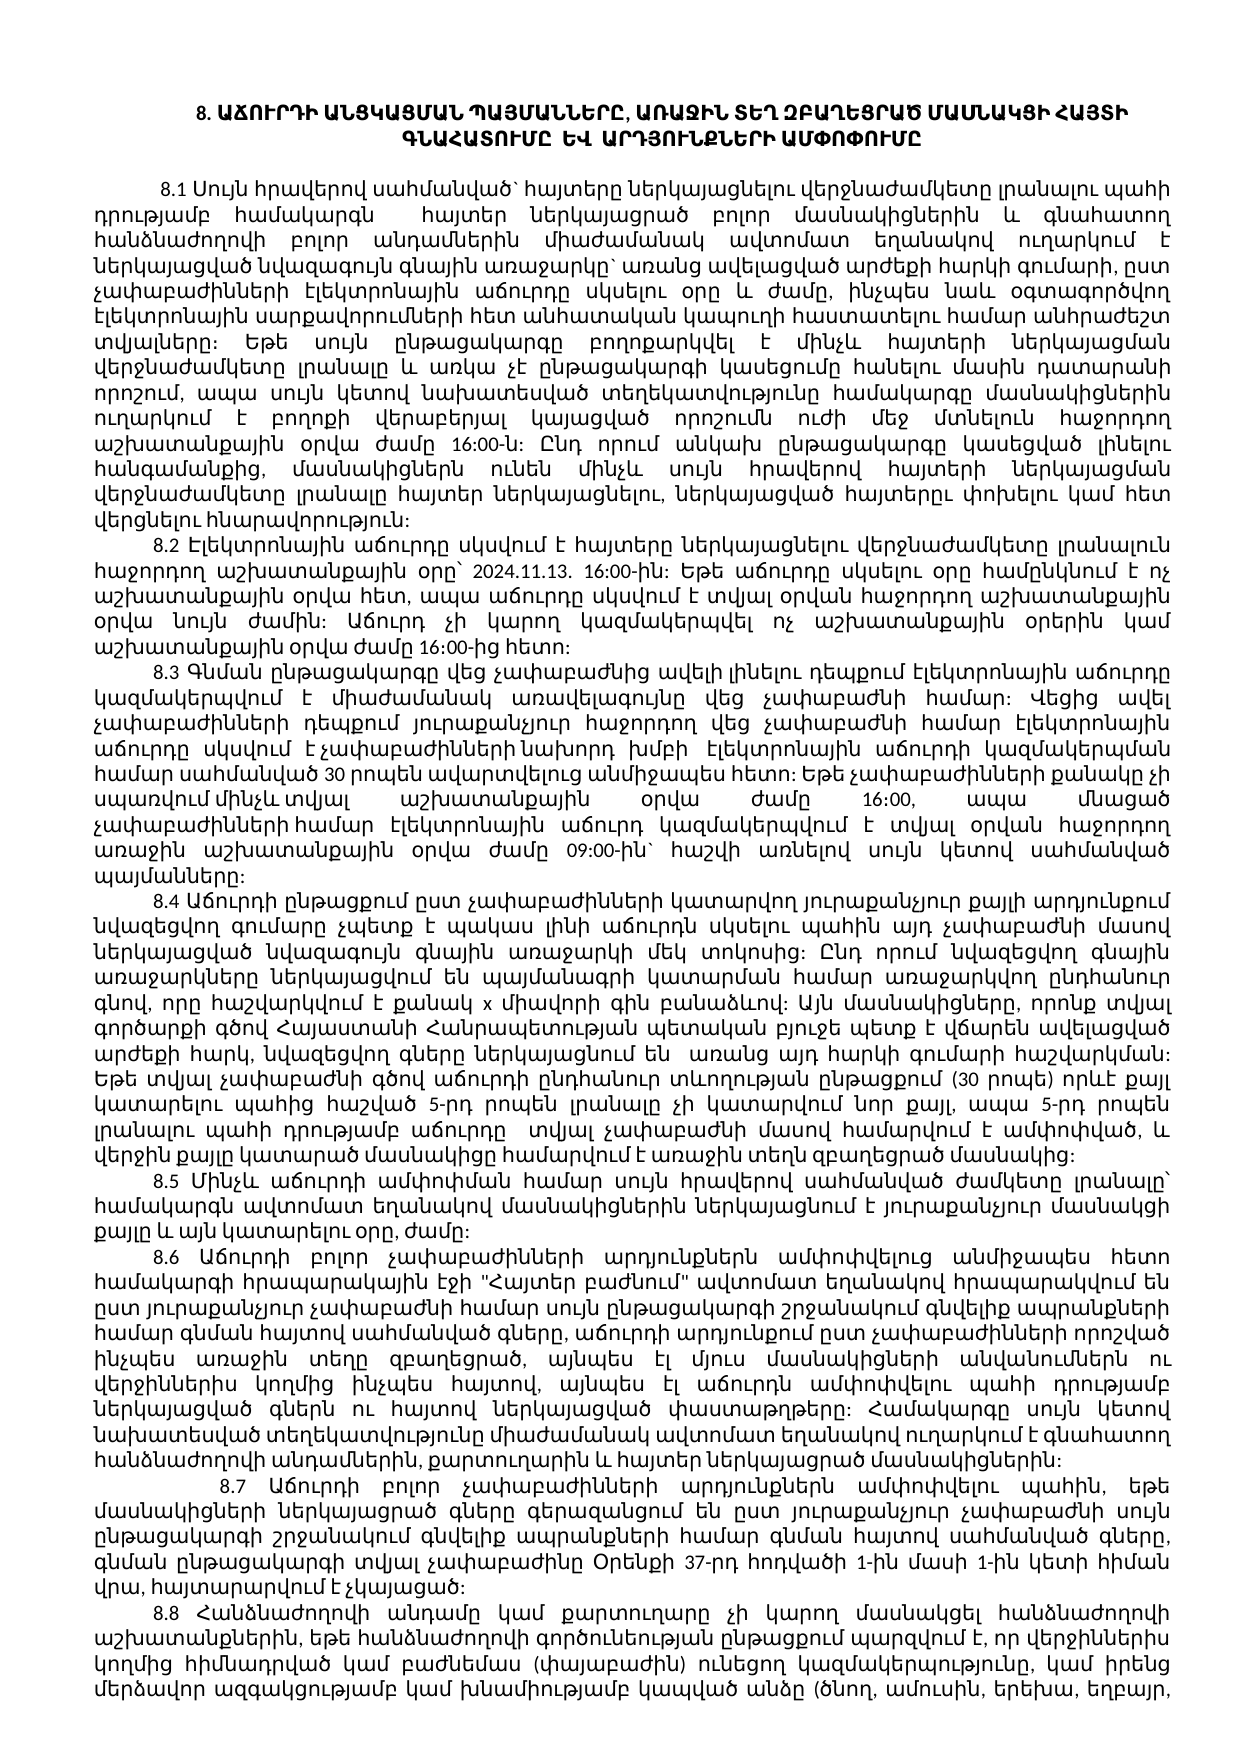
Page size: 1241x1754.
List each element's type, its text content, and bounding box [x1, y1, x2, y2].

text 8.1 Սույն հրավերով սահմանված` հայտերը ներկայացնելու վերջնաժամկետը լրանալու պահի դրությամբ համակարգն հայտեր ներկայացրած բոլոր մասնակիցներին և գնահատող հանձնաժողովի բոլոր անդամներին միաժամանակ ավտոմատ եղանակով ուղարկում է ներկայացված նվազագույն գնային առաջարկը` առանց ավելացված արժեքի հարկի գումարի, ըստ չափաբաժինների էլեկտրոնային աճուրդը սկսելու օրը և ժամը, ինչպես նաև օգտագործվող էլեկտրոնային սարքավորումների հետ անհատական կապուղի հաստատելու համար անհրաժեշտ տվյալները։ Եթե սույն ընթացակարգը բողոքարկվել է մինչև հայտերի ներկայացման վերջնաժամկետը լրանալը և առկա չէ ընթացակարգի կասեցումը հանելու մասին դատարանի որոշում, ապա սույն կետով նախատեսված տեղեկատվությունը համակարգը մասնակիցներին ուղարկում է բողոքի վերաբերյալ կայացված որոշումն ուժի մեջ մտնելուն հաջորդող աշխատանքային օրվա ժամը 16:00-ն: Ընդ որում անկախ ընթացակարգը կասեցված լինելու հանգամանքից, մասնակիցներն ունեն մինչև սույն հրավերով հայտերի ներկայացման վերջնաժամկետը լրանալը հայտեր ներկայացնելու, ներկայացված հայտերըւ փոխելու կամ հետ վերցնելու հնարավորություն: [94, 177, 1171, 532]
text 8.4 Աճուրդի ընթացքում ըստ չափաբաժինների կատարվող յուրաքանչյուր քայլի արդյունքում նվազեցվող գումարը չպետք է պակաս լինի աճուրդն սկսելու պահին այդ չափաբաժնի մասով ներկայացված նվազագույն գնային առաջարկի մեկ տոկոսից: Ընդ որում նվազեցվող գնային առաջարկները ներկայացվում են պայմանագրի կատարման համար առաջարկվող ընդհանուր գնով, որը հաշվարկվում է քանակ x միավորի գին բանաձևով: Այն մասնակիցները, որոնք տվյալ գործարքի գծով Հայաստանի Հանրապետության պետական բյուջե պետք է վճարեն ավելացված արժեքի հարկ, նվազեցվող գները ներկայացնում են առանց այդ հարկի գումարի հաշվարկման: Եթե տվյալ չափաբաժնի գծով աճուրդի ընդհանուր տևողության ընթացքում (30 րոպե) որևէ քայլ կատարելու պահից հաշված 5-րդ րոպեն լրանալը չի կատարվում նոր քայլ, ապա 5-րդ րոպեն լրանալու պահի դրությամբ աճուրդը տվյալ չափաբաժնի մասով համարվում է ամփոփված, և վերջին քայլը կատարած մասնակիցը համարվում է առաջին տեղն զբաղեցրած մասնակից: [94, 888, 1171, 1168]
text 8.7 Աճուրդի բոլոր չափաբաժինների արդյունքներն ամփոփվելու պահին, եթե մասնակիցների ներկայացրած գները գերազանցում են ըստ յուրաքանչյուր չափաբաժնի սույն ընթացակարգի շրջանակում գնվելիք ապրանքների համար գնման հայտով սահմանված գները, գնման ընթացակարգի տվյալ չափաբաժինը Օրենքի 37-րդ հոդվածի 1-ին մասի 1-ին կետի հիման վրա, հայտարարվում է չկայացած: [94, 1473, 1171, 1600]
text 8. ԱՃՈՒՐԴԻ ԱՆՑԿԱՑՄԱՆ ՊԱՅՄԱՆՆԵՐԸ, ԱՌԱՋԻՆ ՏԵՂ ԶԲԱՂԵՑՐԱԾ ՄԱՍՆԱԿՑԻ ՀԱՅՏԻ [94, 100, 1171, 126]
text 8.3 Գնման ընթացակարգը վեց չափաբաժնից ավելի լինելու դեպքում էլեկտրոնային աճուրդը կազմակերպվում է միաժամանակ առավելագույնը վեց չափաբաժնի համար: Վեցից ավել չափաբաժինների դեպքում յուրաքանչյուր հաջորդող վեց չափաբաժնի համար էլեկտրոնային աճուրդը սկսվում է չափաբաժինների նախորդ խմբի էլեկտրոնային աճուրդի կազմակերպման համար սահմանված 30 րոպեն ավարտվելուց անմիջապես հետո: Եթե չափաբաժինների քանակը չի սպառվում մինչև տվյալ աշխատանքային օրվա ժամը 16։00, ապա մնացած չափաբաժինների համար էլեկտրոնային աճուրդ կազմակերպվում է տվյալ օրվան հաջորդող առաջին աշխատանքային օրվա ժամը 09:00-ին` հաշվի առնելով սույն կետով սահմանված պայմանները: [94, 659, 1171, 888]
text 8.2 Էլեկտրոնային աճուրդը սկսվում է հայտերը ներկայացնելու վերջնաժամկետը լրանալուն հաջորդող աշխատանքային օրը՝ 2024.11.13. 16:00 -ին: Եթե աճուրդը սկսելու օրը համընկնում է ոչ աշխատանքային օրվա հետ, ապա աճուրդը սկսվում է տվյալ օրվան հաջորդող աշխատանքային օրվա նույն ժամին: Աճուրդ չի կարող կազմակերպվել ոչ աշխատանքային օրերին կամ աշխատանքային օրվա ժամը 16։00-ից հետո: [94, 532, 1171, 659]
text ԳՆԱՀԱՏՈՒՄԸ ԵՎ ԱՐԴՅՈՒՆՔՆԵՐԻ ԱՄՓՈՓՈՒՄԸ [94, 126, 1171, 151]
text 8.5 Մինչև աճուրդի ամփոփման համար սույն հրավերով սահմանված ժամկետը լրանալը՝ համակարգն ավտոմատ եղանակով մասնակիցներին ներկայացնում է յուրաքանչյուր մասնակցի քայլը և այն կատարելու օրը, ժամը: [94, 1168, 1171, 1244]
text 8.6 Աճուրդի բոլոր չափաբաժինների արդյունքներն ամփոփվելուց անմիջապես հետո համակարգի հրապարակային էջի "Հայտեր բաժնում" ավտոմատ եղանակով հրապարակվում են ըստ յուրաքանչյուր չափաբաժնի համար սույն ընթացակարգի շրջանակում գնվելիք ապրանքների համար գնման հայտով սահմանված գները, աճուրդի արդյունքում ըստ չափաբաժինների որոշված ինչպես առաջին տեղը զբաղեցրած, այնպես էլ մյուս մասնակիցների անվանումներն ու վերջիններիս կողմից ինչպես հայտով, այնպես էլ աճուրդն ամփոփվելու պահի դրությամբ ներկայացված գներն ու հայտով ներկայացված փաստաթղթերը: Համակարգը սույն կետով նախատեսված տեղեկատվությունը միաժամանակ ավտոմատ եղանակով ուղարկում է գնահատող հանձնաժողովի անդամներին, քարտուղարին և հայտեր ներկայացրած մասնակիցներին: [94, 1244, 1171, 1473]
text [94, 1600, 1171, 1702]
